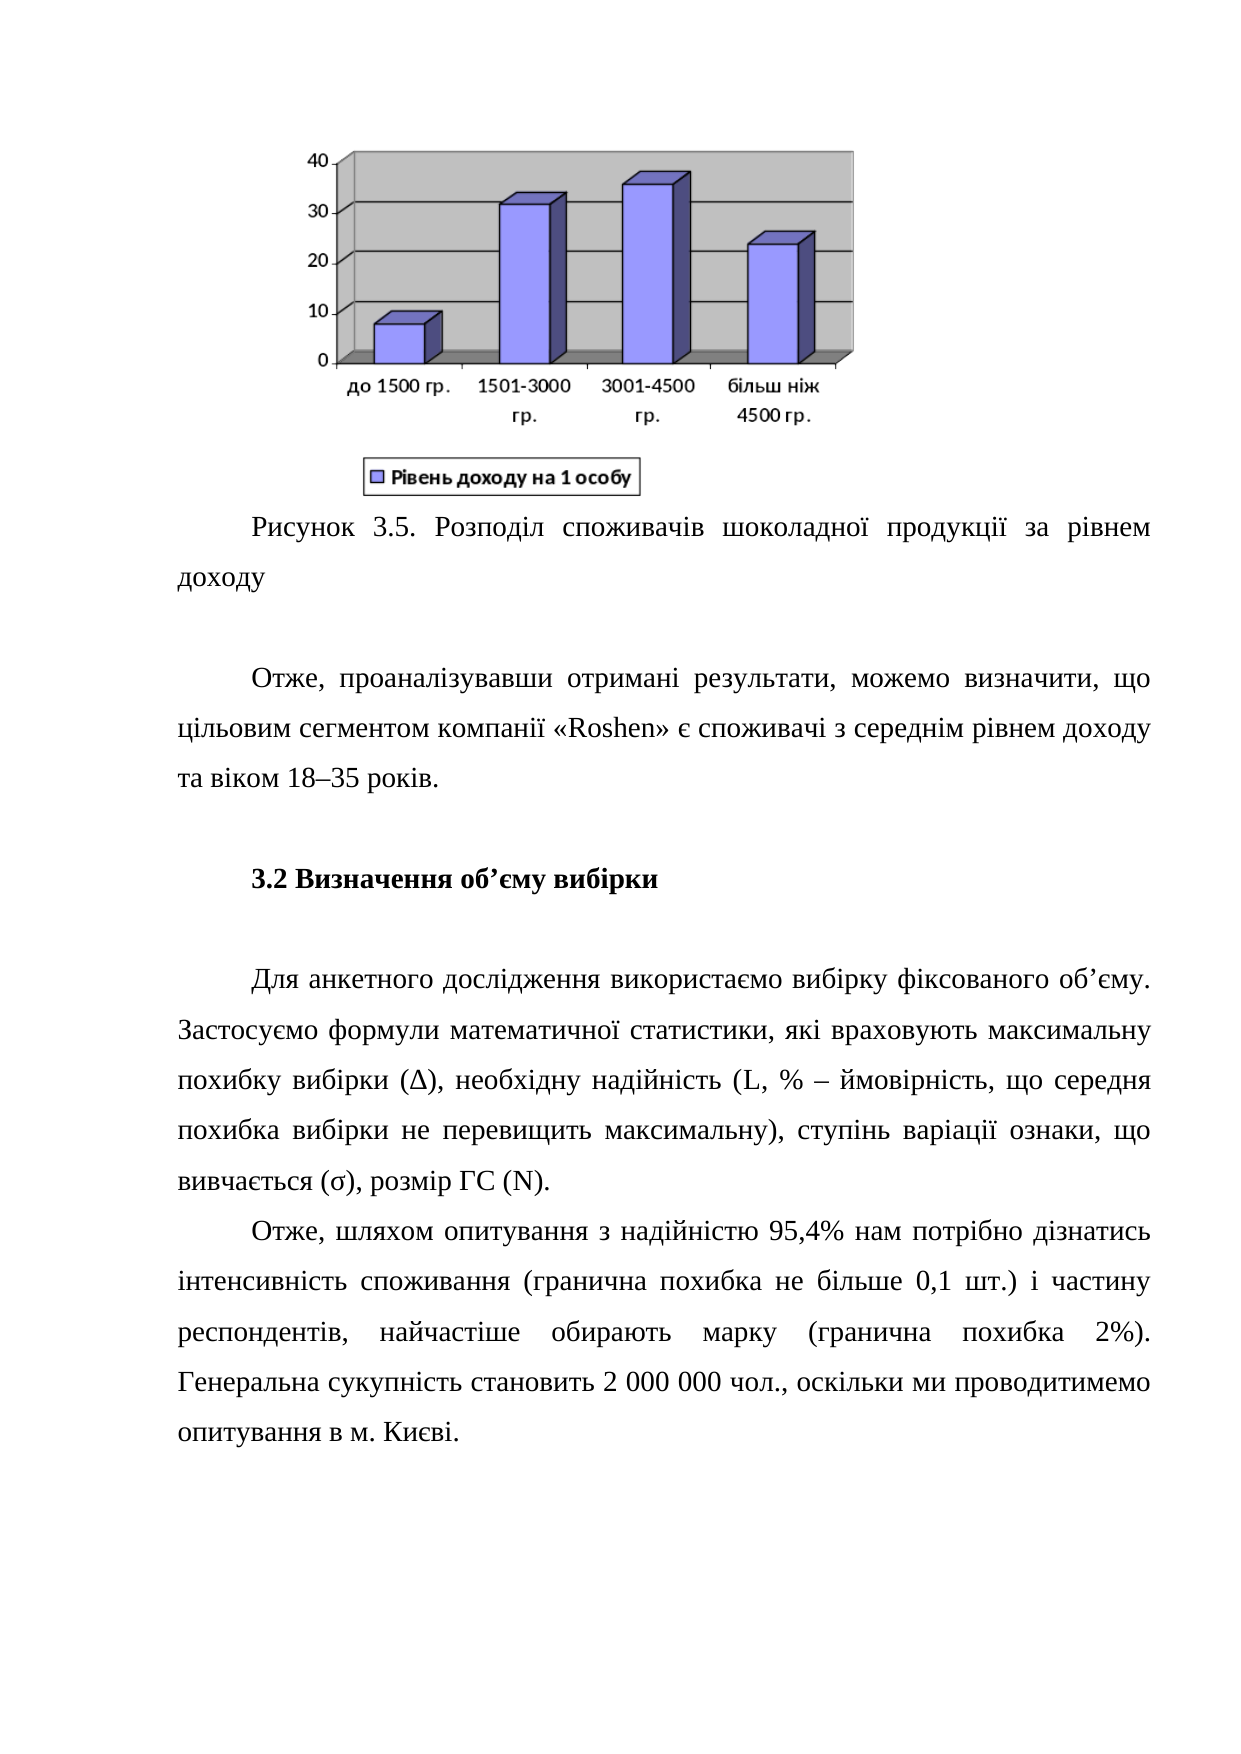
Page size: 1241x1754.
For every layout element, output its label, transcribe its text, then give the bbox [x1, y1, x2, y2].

text Отже, шляхом опитування з надійністю 95,4% нам потрібно дізнатись інтенсивність споживання (гранична похибка не більше 0,1 шт.) і частину респондентів, найчастіше обирають марку (гранична похибка 2%). Генеральна сукупність становить 2 000 000 чол., оскільки ми проводитимемо опитування в м. Києві. [177, 1213, 1152, 1448]
text 3.2 Визначення об’єму вибірки [177, 861, 1152, 894]
list Отже, проаналізувавши отримані результати, можемо визначити, що цільовим сегментом компанії «Roshen» є споживачі з середнім рівнем доходу та віком 18–35 років. [177, 660, 1152, 794]
text Для анкетного дослідження використаємо вибірку фіксованого об’єму. Застосуємо формули математичної статистики, які враховують максимальну похибку вибірки (∆), необхідну надійність (L, % – ймовірність, що середня похибка вибірки не перевищить максимальну), ступінь варіації ознаки, що вивчається (σ), розмір ГС (N). [177, 962, 1152, 1196]
list Рисунок 3.5. Розподіл споживачів шоколадної продукції за рівнем доходу [177, 509, 1152, 593]
